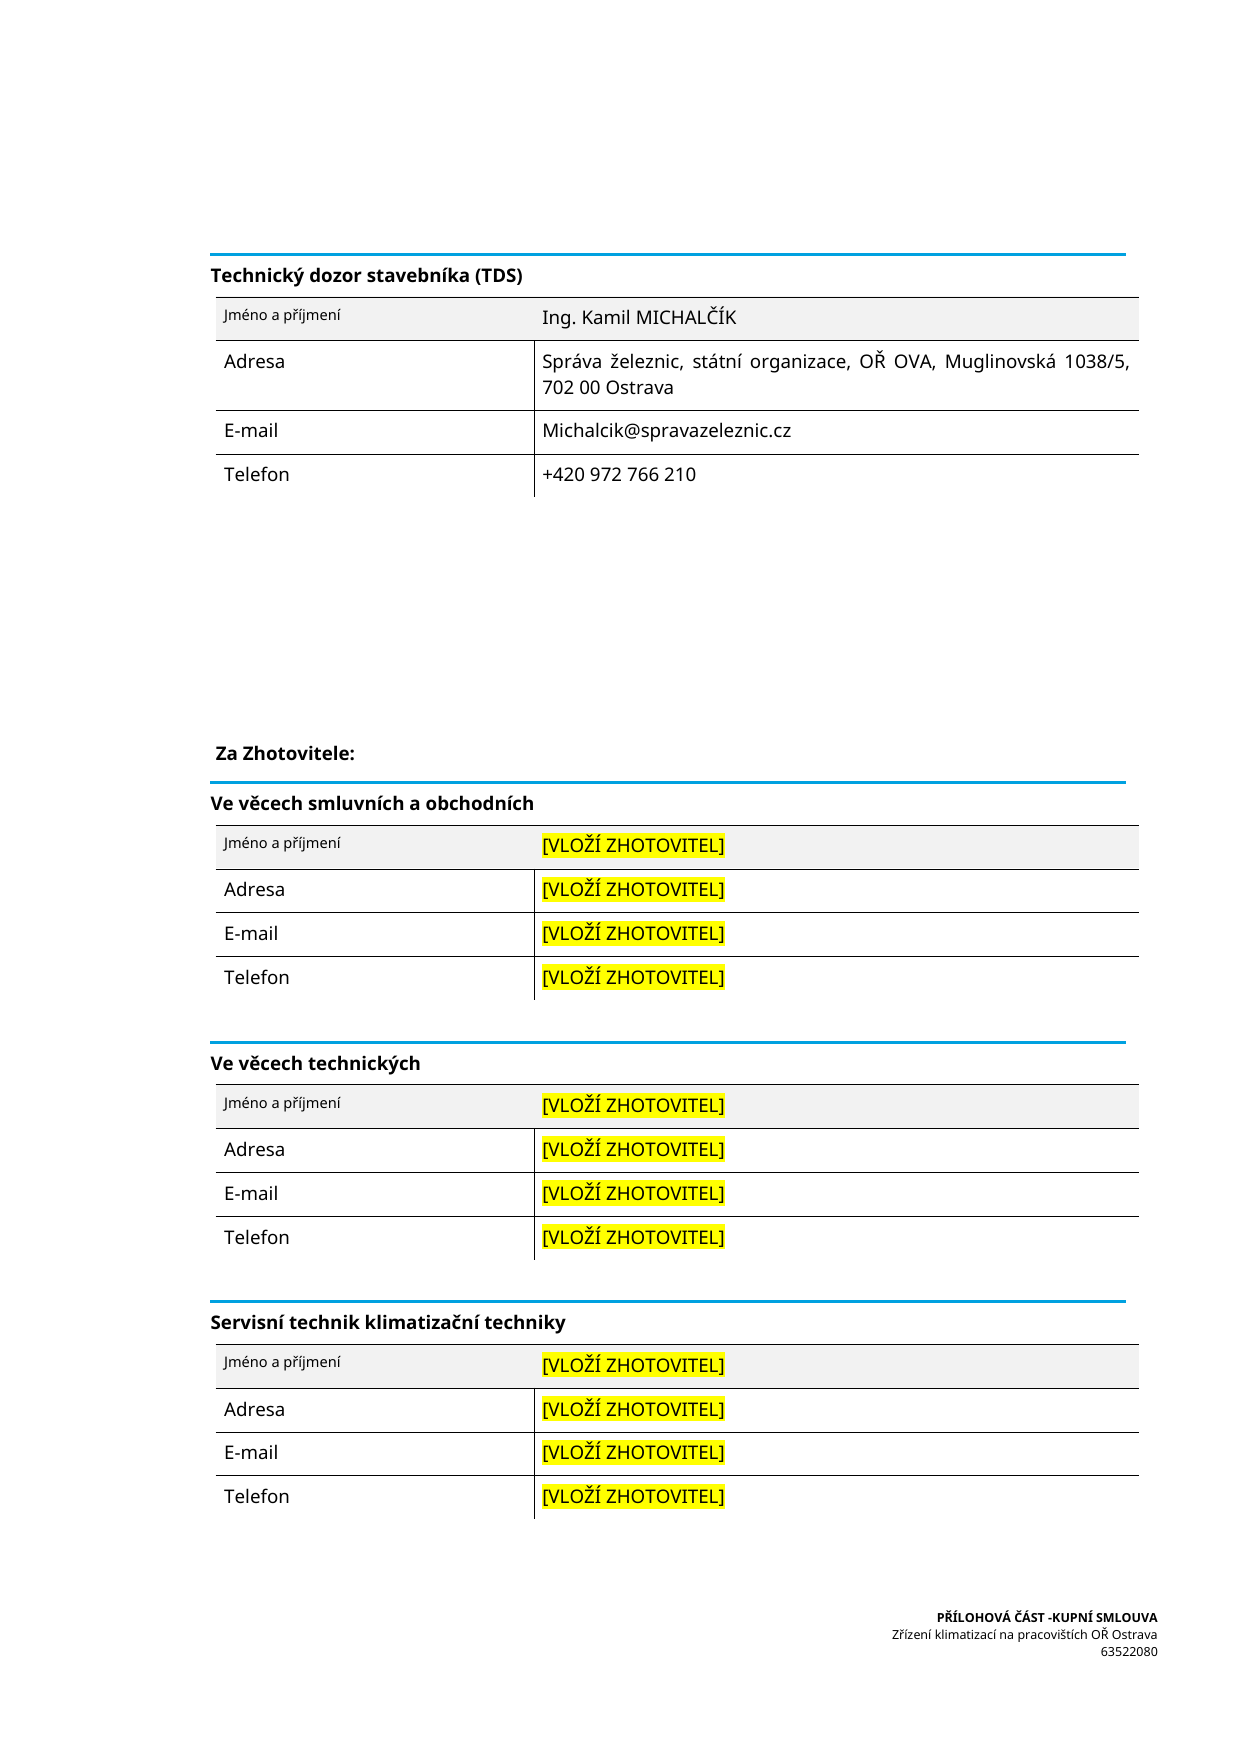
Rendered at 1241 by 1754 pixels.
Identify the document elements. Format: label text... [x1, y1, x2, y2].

table_cell Telefon [216, 1476, 534, 1519]
text Technický dozor stavebníka (TDS) [210, 256, 1126, 288]
text Servisní technik klimatizační techniky [210, 1303, 1126, 1335]
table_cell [535, 341, 1139, 409]
table_cell E-mail [216, 411, 534, 453]
text Ve věcech smluvních a obchodních [210, 784, 1126, 816]
table_cell [VLOŽÍ ZHOTOVITEL] [535, 1217, 1139, 1259]
table_header Jméno a příjmení [216, 1345, 534, 1388]
table_cell [VLOŽÍ ZHOTOVITEL] [535, 1129, 1139, 1172]
table_cell Adresa [216, 1389, 534, 1431]
table_cell Telefon [216, 1217, 534, 1259]
text Za Zhotovitele: [216, 740, 1122, 766]
table_cell Adresa [216, 1129, 534, 1172]
table_cell E-mail [216, 1173, 534, 1216]
table_cell E-mail [216, 1433, 534, 1475]
table_cell E-mail [216, 913, 534, 956]
table_cell Telefon [216, 957, 534, 1000]
table_cell Adresa [216, 341, 534, 409]
table_header Ing. Kamil MICHALČÍK [534, 298, 1139, 340]
table_cell [VLOŽÍ ZHOTOVITEL] [535, 957, 1139, 1000]
table_header [VLOŽÍ ZHOTOVITEL] [534, 826, 1139, 868]
table_header Jméno a příjmení [216, 1085, 534, 1128]
table_cell [VLOŽÍ ZHOTOVITEL] [535, 1433, 1139, 1475]
table_cell Telefon [216, 455, 534, 497]
table_cell [VLOŽÍ ZHOTOVITEL] [535, 1476, 1139, 1519]
text Ve věcech technických [210, 1044, 1126, 1075]
table_header [VLOŽÍ ZHOTOVITEL] [534, 1085, 1139, 1128]
table_header [VLOŽÍ ZHOTOVITEL] [534, 1345, 1139, 1388]
table_cell [VLOŽÍ ZHOTOVITEL] [535, 913, 1139, 956]
table_cell [VLOŽÍ ZHOTOVITEL] [535, 1173, 1139, 1216]
table_header Jméno a příjmení [216, 298, 534, 340]
table_cell [VLOŽÍ ZHOTOVITEL] [535, 870, 1139, 912]
table_cell [VLOŽÍ ZHOTOVITEL] [535, 1389, 1139, 1431]
table_cell Adresa [216, 870, 534, 912]
table_cell Michalcik@spravazeleznic.cz [535, 411, 1139, 453]
table_cell +420 972 766 210 [535, 455, 1139, 497]
table_header Jméno a příjmení [216, 826, 534, 868]
